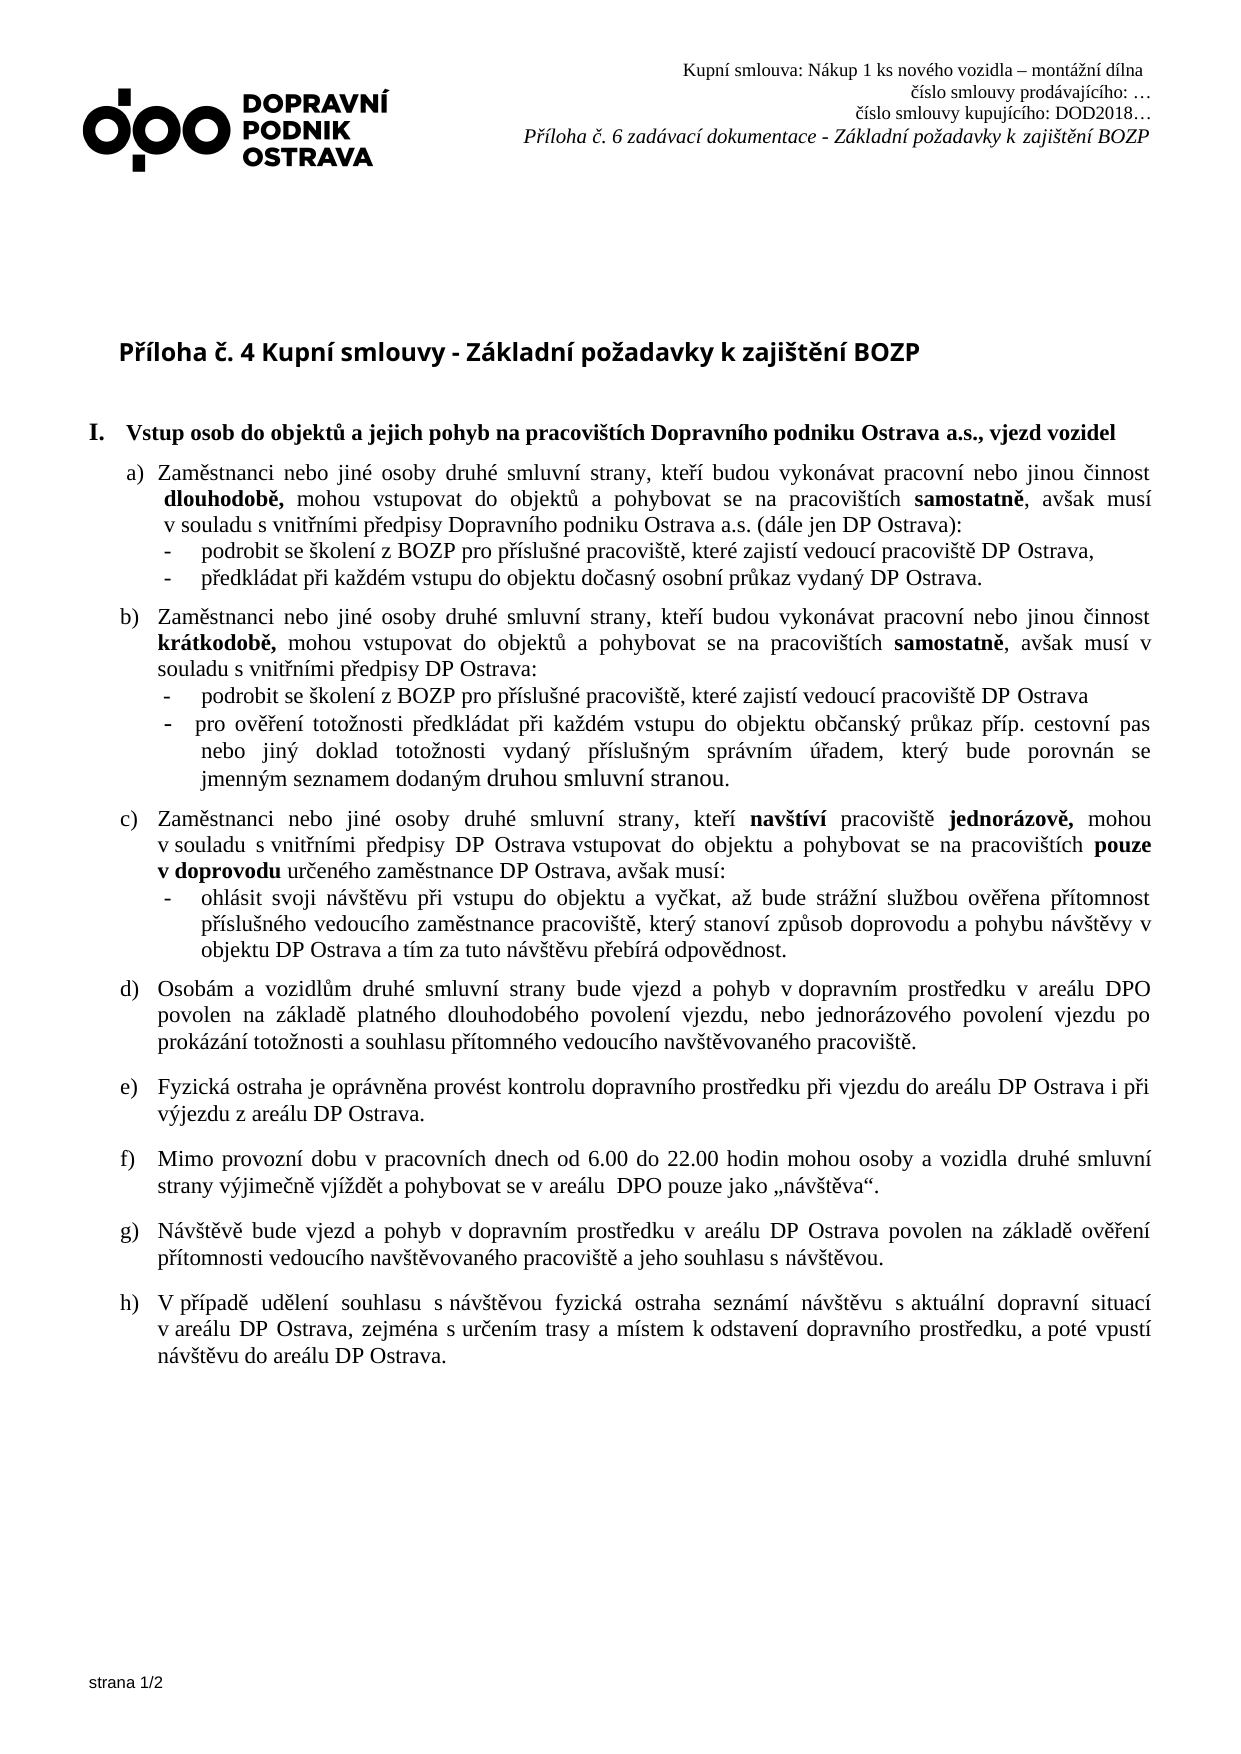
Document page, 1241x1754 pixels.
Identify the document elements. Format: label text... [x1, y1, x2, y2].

list Zaměstnanci nebo jiné osoby druhé smluvní strany, kteří budou vykonávat pracovní nebo jinou činnost krátkodobě, mohou vstupovat do objektů a pohybovat se na pracovištích samostatně, avšak musí v souladu s vnitřními předpisy DP Ostrava: [120, 603, 1152, 682]
list Mimo provozní dobu v pracovních dnech od 6.00 do 22.00 hodin mohou osoby a vozidla druhé smluvní strany výjimečně vjíždět a pohybovat se v areálu DPO pouze jako „návštěva“. [120, 1145, 1152, 1198]
subtitle Příloha č. 4 Kupní smlouvy - Základní požadavky k zajištění BOZP [118, 337, 1152, 367]
list Fyzická ostraha je oprávněna provést kontrolu dopravního prostředku při vjezdu do areálu DP Ostrava i při výjezdu z areálu DP Ostrava. [120, 1073, 1152, 1126]
list Zaměstnanci nebo jiné osoby druhé smluvní strany, kteří budou vykonávat pracovní nebo jinou činnost dlouhodobě, mohou vstupovat do objektů a pohybovat se na pracovištích samostatně, avšak musí v souladu s vnitřními předpisy Dopravního podniku Ostrava a.s. (dále jen DP Ostrava): [126, 458, 1152, 538]
list Osobám a vozidlům druhé smluvní strany bude vjezd a pohyb v dopravním prostředku v areálu DPO povolen na základě platného dlouhodobého povolení vjezdu, nebo jednorázového povolení vjezdu po prokázání totožnosti a souhlasu přítomného vedoucího navštěvovaného pracoviště. [120, 975, 1152, 1054]
list pro ověření totožnosti předkládat při každém vstupu do objektu občanský průkaz příp. cestovní pas nebo jiný doklad totožnosti vydaný příslušným správním úřadem, který bude porovnán se jmenným seznamem dodaným druhou smluvní stranou. [164, 708, 1152, 792]
list Návštěvě bude vjezd a pohyb v dopravním prostředku v areálu DP Ostrava povolen na základě ověření přítomnosti vedoucího navštěvovaného pracoviště a jeho souhlasu s návštěvou. [120, 1217, 1152, 1270]
text - ohlásit svoji návštěvu při vstupu do objektu a vyčkat, až bude strážní službou ověřena přítomnost příslušného vedoucího zaměstnance pracoviště, který stanoví způsob doprovodu a pohybu návštěvy v objektu DP Ostrava a tím za tuto návštěvu přebírá odpovědnost. [164, 884, 1152, 963]
list V případě udělení souhlasu s návštěvou fyzická ostraha seznámí návštěvu s aktuální dopravní situací v areálu DP Ostrava, zejména s určením trasy a místem k odstavení dopravního prostředku, a poté vpustí návštěvu do areálu DP Ostrava. [120, 1289, 1152, 1368]
text I. Vstup osob do objektů a jejich pohyb na pracovištích Dopravního podniku Ostrava a.s., vjezd vozidel [89, 417, 1152, 446]
picture [82, 88, 390, 172]
list Zaměstnanci nebo jiné osoby druhé smluvní strany, kteří navštíví pracoviště jednorázově, mohou v souladu s vnitřními předpisy DP Ostrava vstupovat do objektu a pohybovat se na pracovištích pouze v doprovodu určeného zaměstnance DP Ostrava, avšak musí: [120, 804, 1152, 884]
text - podrobit se školení z BOZP pro příslušné pracoviště, které zajistí vedoucí pracoviště DP Ostrava, [164, 538, 1152, 564]
text - předkládat při každém vstupu do objektu dočasný osobní průkaz vydaný DP Ostrava. [164, 564, 1152, 590]
text - podrobit se školení z BOZP pro příslušné pracoviště, které zajistí vedoucí pracoviště DP Ostrava [157, 682, 1152, 708]
